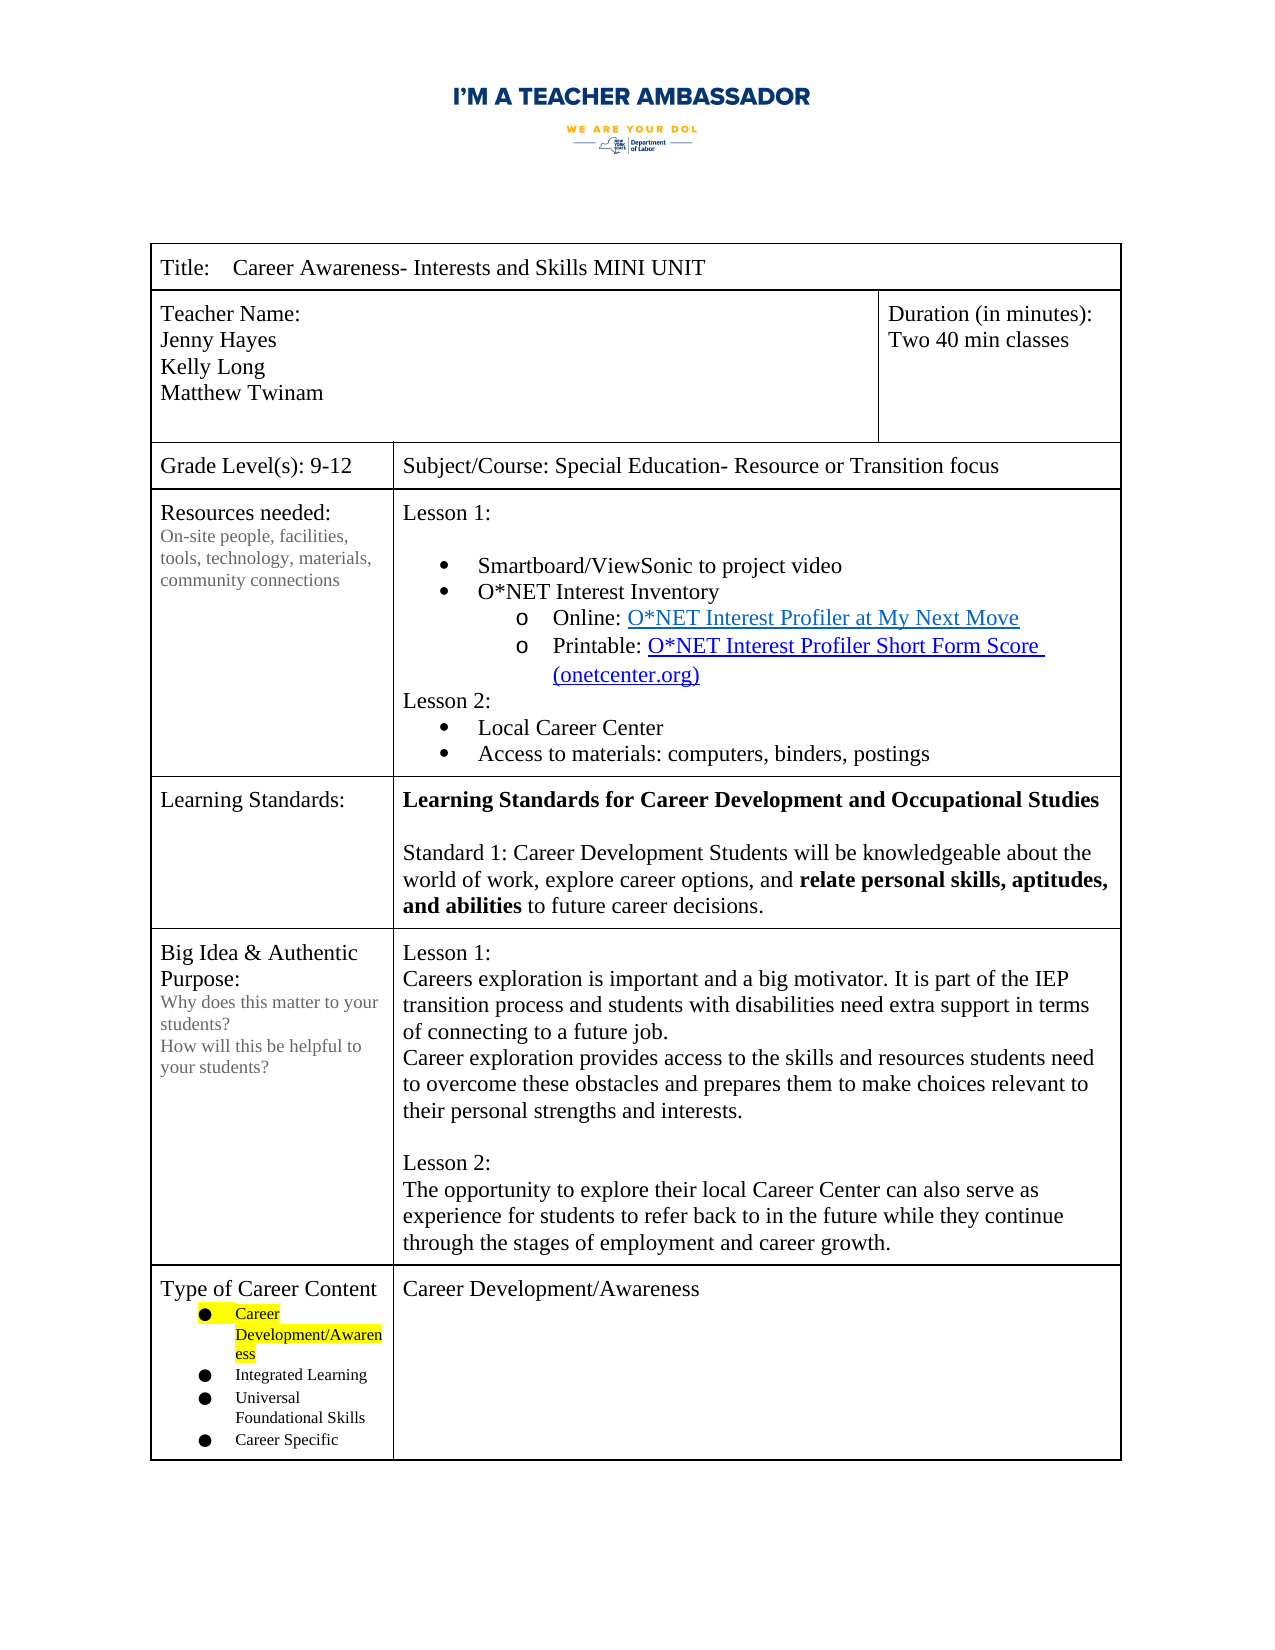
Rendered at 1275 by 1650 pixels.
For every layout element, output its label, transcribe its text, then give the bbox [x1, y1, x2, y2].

picture [441, 75, 822, 168]
table_cell Subject/Course: Special Education- Resource or Transition focus [394, 443, 1120, 488]
table_cell Lesson 1: Careers exploration is important and a big motivator. It is part of the IEP transition process and students with disabilities need extra support in terms of connecting to a future job. Career exploration provides access to the skills and resources students need to overcome these obstacles and prepares them to make choices relevant to their personal strengths and interests. Lesson 2: The opportunity to explore their local Career Center can also serve as experience for students to refer back to in the future while they continue through the stages of employment and career growth. [394, 929, 1120, 1264]
table_cell Career Development/Awareness [394, 1266, 1120, 1459]
table_cell Resources needed: On-site people, facilities, tools, technology, materials, community connections [152, 490, 393, 776]
table_cell Learning Standards: [152, 777, 393, 928]
table_cell Type of Career Content Career Development/Awareness Integrated Learning Universal Foundational Skills Career Specific [152, 1266, 393, 1459]
table_header Title: Career Awareness- Interests and Skills MINI UNIT [152, 244, 1120, 289]
table_cell Learning Standards for Career Development and Occupational Studies Standard 1: Career Development Students will be knowledgeable about the world of work, explore career options, and relate personal skills, aptitudes, and abilities to future career decisions. [394, 777, 1120, 928]
table_cell Grade Level(s): 9-12 [152, 443, 393, 488]
table_cell Duration (in minutes): Two 40 min classes [879, 291, 1120, 441]
table_cell Lesson 1: Smartboard/ViewSonic to project video O*NET Interest Inventory Online: O*NET Interest Profiler at My Next Move Printable: O*NET Interest Profiler Short Form Score (onetcenter.org) Lesson 2: Local Career Center Access to materials: computers, binders, postings [394, 490, 1120, 776]
table_cell Big Idea & Authentic Purpose: Why does this matter to your students? How will this be helpful to your students? [152, 929, 393, 1264]
table_cell Teacher Name: Jenny Hayes Kelly Long Matthew Twinam [152, 291, 878, 441]
